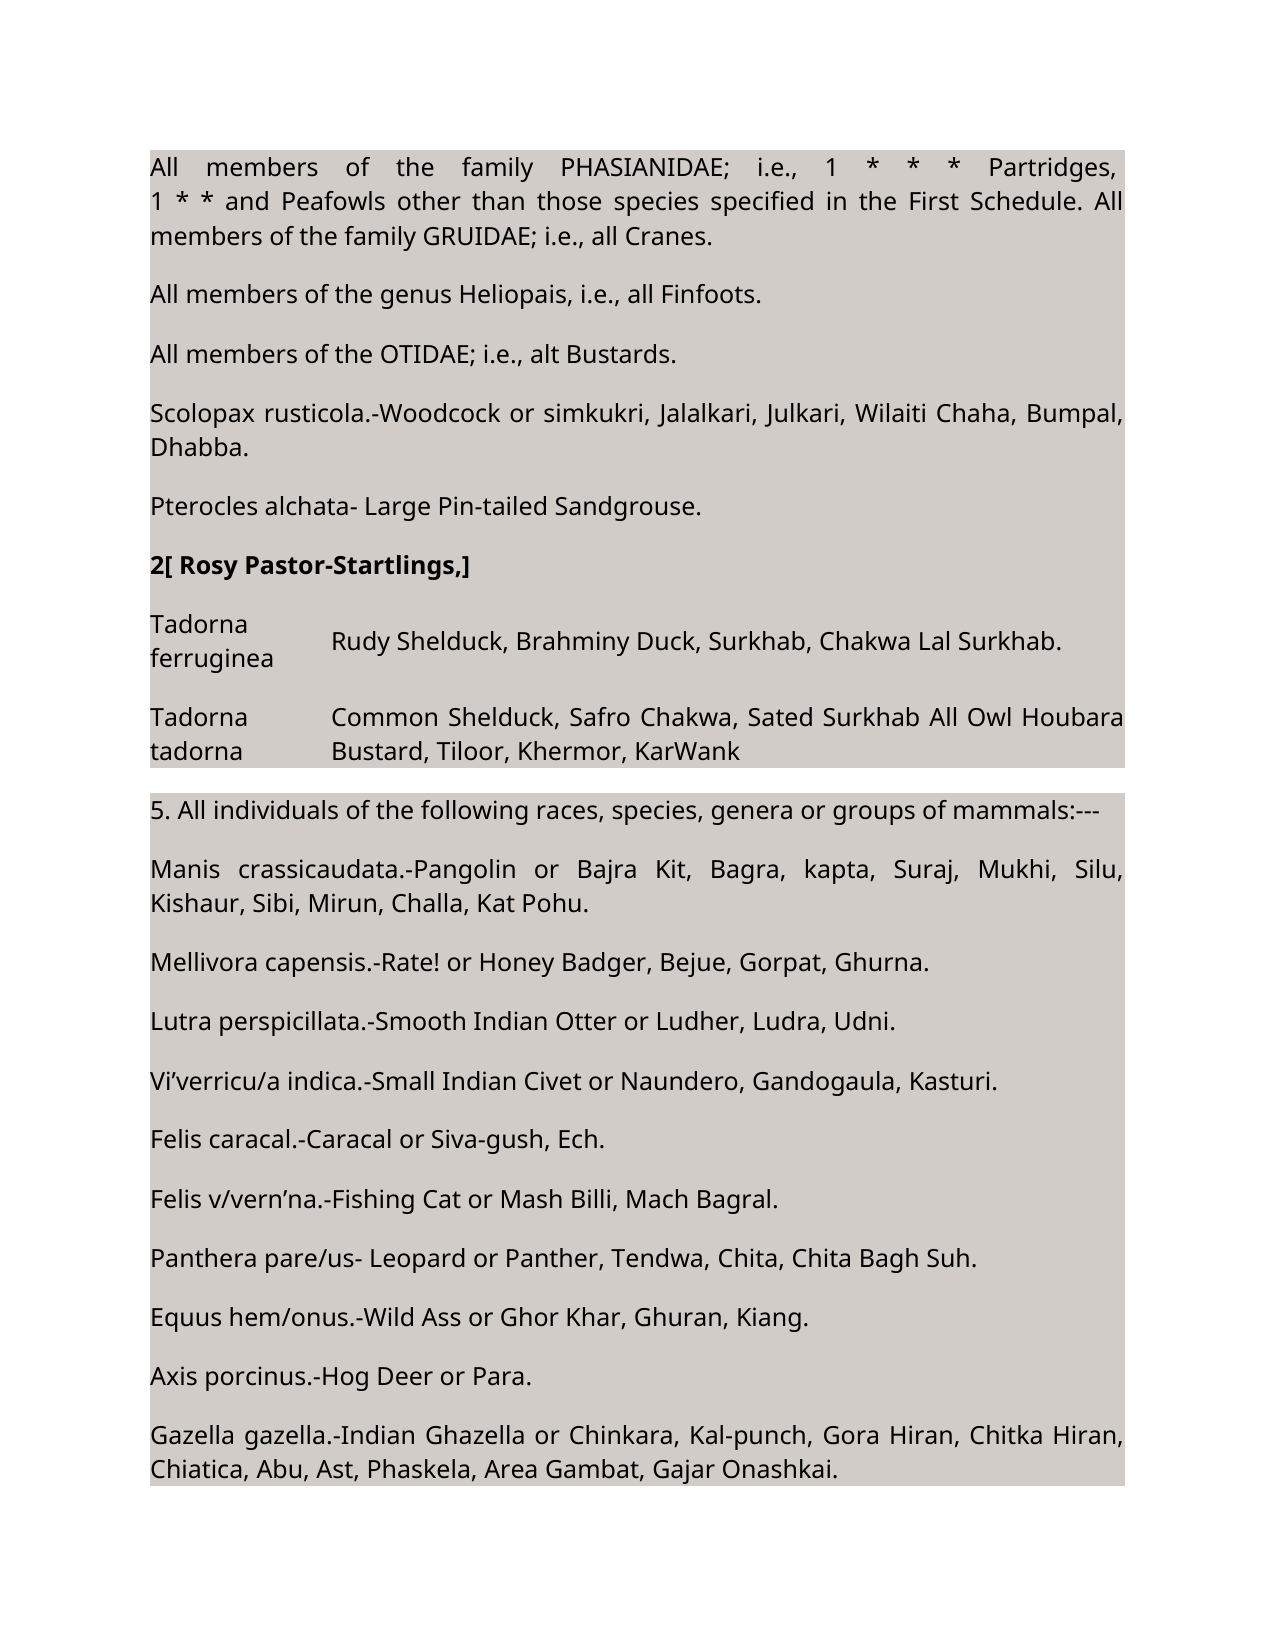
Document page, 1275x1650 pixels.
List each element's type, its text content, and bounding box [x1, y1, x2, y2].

text Equus hem/onus.-Wild Ass or Ghor Khar, Ghuran, Kiang. [150, 1299, 1125, 1333]
text Scolopax rusticola.-Woodcock or simkukri, Jalalkari, Julkari, Wilaiti Chaha, Bumpal, Dhabba. [150, 395, 1125, 463]
text Vi’verricu/a indica.-Small Indian Civet or Naundero, Gandogaula, Kasturi. [150, 1063, 1125, 1097]
text 2[ Rosy Pastor-Startlings,] [150, 547, 1125, 582]
text Axis porcinus.-Hog Deer or Para. [150, 1358, 1125, 1392]
text All members of the family PHASIANIDAE; i.e., 1 * * * Partridges, 1 * * and Peafowls other than those species specified in the First Schedule. All members of the family GRUIDAE; i.e., all Cranes. [150, 150, 1125, 252]
text Pterocles alchata- Large Pin-tailed Sandgrouse. [150, 488, 1125, 522]
text Mellivora capensis.-Rate! or Honey Badger, Bejue, Gorpat, Ghurna. [150, 945, 1125, 979]
text Lutra perspicillata.-Smooth Indian Otter or Ludher, Ludra, Udni. [150, 1004, 1125, 1038]
text 5. All individuals of the following races, species, genera or groups of mammals:--- [150, 793, 1125, 827]
table_header Rudy Shelduck, Brahminy Duck, Surkhab, Chakwa Lal Surkhab. [331, 582, 1125, 675]
text All members of the genus Heliopais, i.e., all Finfoots. [150, 277, 1125, 311]
table_cell Common Shelduck, Safro Chakwa, Sated Surkhab All Owl Houbara Bustard, Tiloor, Khermor, KarWank [331, 675, 1125, 768]
text Panthera pare/us- Leopard or Panther, Tendwa, Chita, Chita Bagh Suh. [150, 1240, 1125, 1274]
text Manis crassicaudata.-Pangolin or Bajra Kit, Bagra, kapta, Suraj, Mukhi, Silu, Kishaur, Sibi, Mirun, Challa, Kat Pohu. [150, 852, 1125, 920]
text Gazella gazella.-Indian Ghazella or Chinkara, Kal-punch, Gora Hiran, Chitka Hiran, Chiatica, Abu, Ast, Phaskela, Area Gambat, Gajar Onashkai. [150, 1417, 1125, 1486]
table_header Tadorna ferruginea [150, 582, 331, 675]
text Felis v/vern’na.-Fishing Cat or Mash Billi, Mach Bagral. [150, 1181, 1125, 1215]
text Felis caracal.-Caracal or Siva-gush, Ech. [150, 1122, 1125, 1156]
text All members of the OTIDAE; i.e., alt Bustards. [150, 336, 1125, 370]
table_cell Tadorna tadorna [150, 675, 331, 768]
